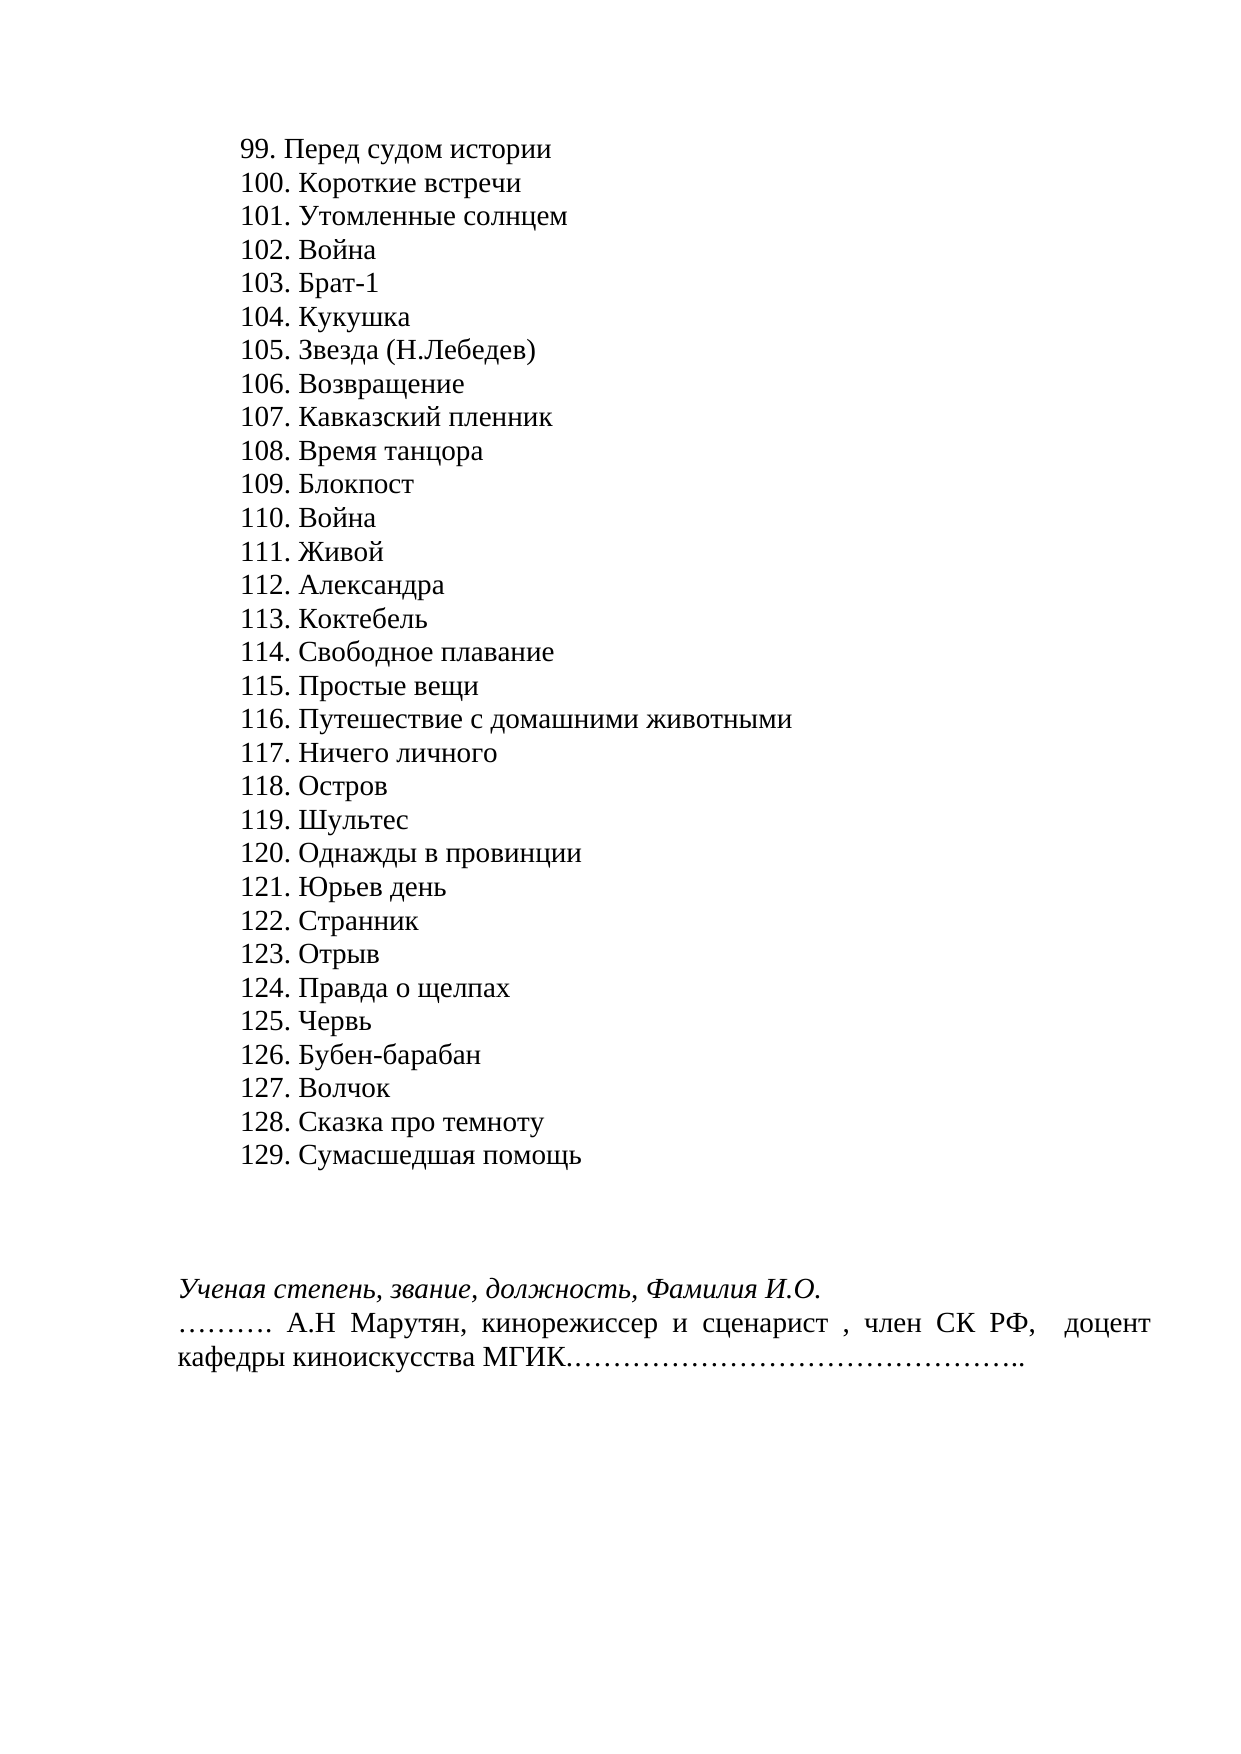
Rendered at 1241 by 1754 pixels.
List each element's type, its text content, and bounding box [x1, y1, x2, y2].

text 110. Война [177, 500, 1152, 534]
text 100. Короткие встречи [177, 165, 1152, 198]
text 106. Возвращение [177, 366, 1152, 399]
text 102. Война [177, 232, 1152, 265]
text 99. Перед судом истории [177, 131, 1152, 165]
text 127. Волчок [177, 1070, 1152, 1104]
text 129. Сумасшедшая помощь [177, 1137, 1152, 1171]
text ………. А.Н Марутян, кинорежиссер и сценарист , член СК РФ, доцент кафедры киноискусства МГИК.……………………………………….. [177, 1305, 1152, 1372]
text 104. Кукушка [177, 299, 1152, 332]
text 114. Свободное плавание [177, 634, 1152, 668]
text 112. Александра [177, 567, 1152, 601]
text 111. Живой [177, 534, 1152, 567]
text 108. Время танцора [177, 433, 1152, 467]
text 119. Шультес [177, 802, 1152, 836]
text 109. Блокпост [177, 467, 1152, 500]
text 113. Коктебель [177, 601, 1152, 634]
text 103. Брат-1 [177, 265, 1152, 299]
text 120. Однажды в провинции [177, 836, 1152, 869]
text 126. Бубен-барабан [177, 1037, 1152, 1070]
text 125. Червь [177, 1003, 1152, 1037]
text 118. Остров [177, 768, 1152, 802]
text 128. Сказка про темноту [177, 1104, 1152, 1137]
text 124. Правда о щелпах [177, 970, 1152, 1003]
text 101. Утомленные солнцем [177, 198, 1152, 232]
text 116. Путешествие с домашними животными [177, 701, 1152, 735]
text 115. Простые вещи [177, 668, 1152, 701]
text 107. Кавказский пленник [177, 399, 1152, 433]
text 122. Странник [177, 903, 1152, 936]
text 123. Отрыв [177, 936, 1152, 970]
text Ученая степень, звание, должность, Фамилия И.О. [177, 1272, 1152, 1305]
text 121. Юрьев день [177, 869, 1152, 903]
text 117. Ничего личного [177, 735, 1152, 768]
text 105. Звезда (Н.Лебедев) [177, 332, 1152, 366]
